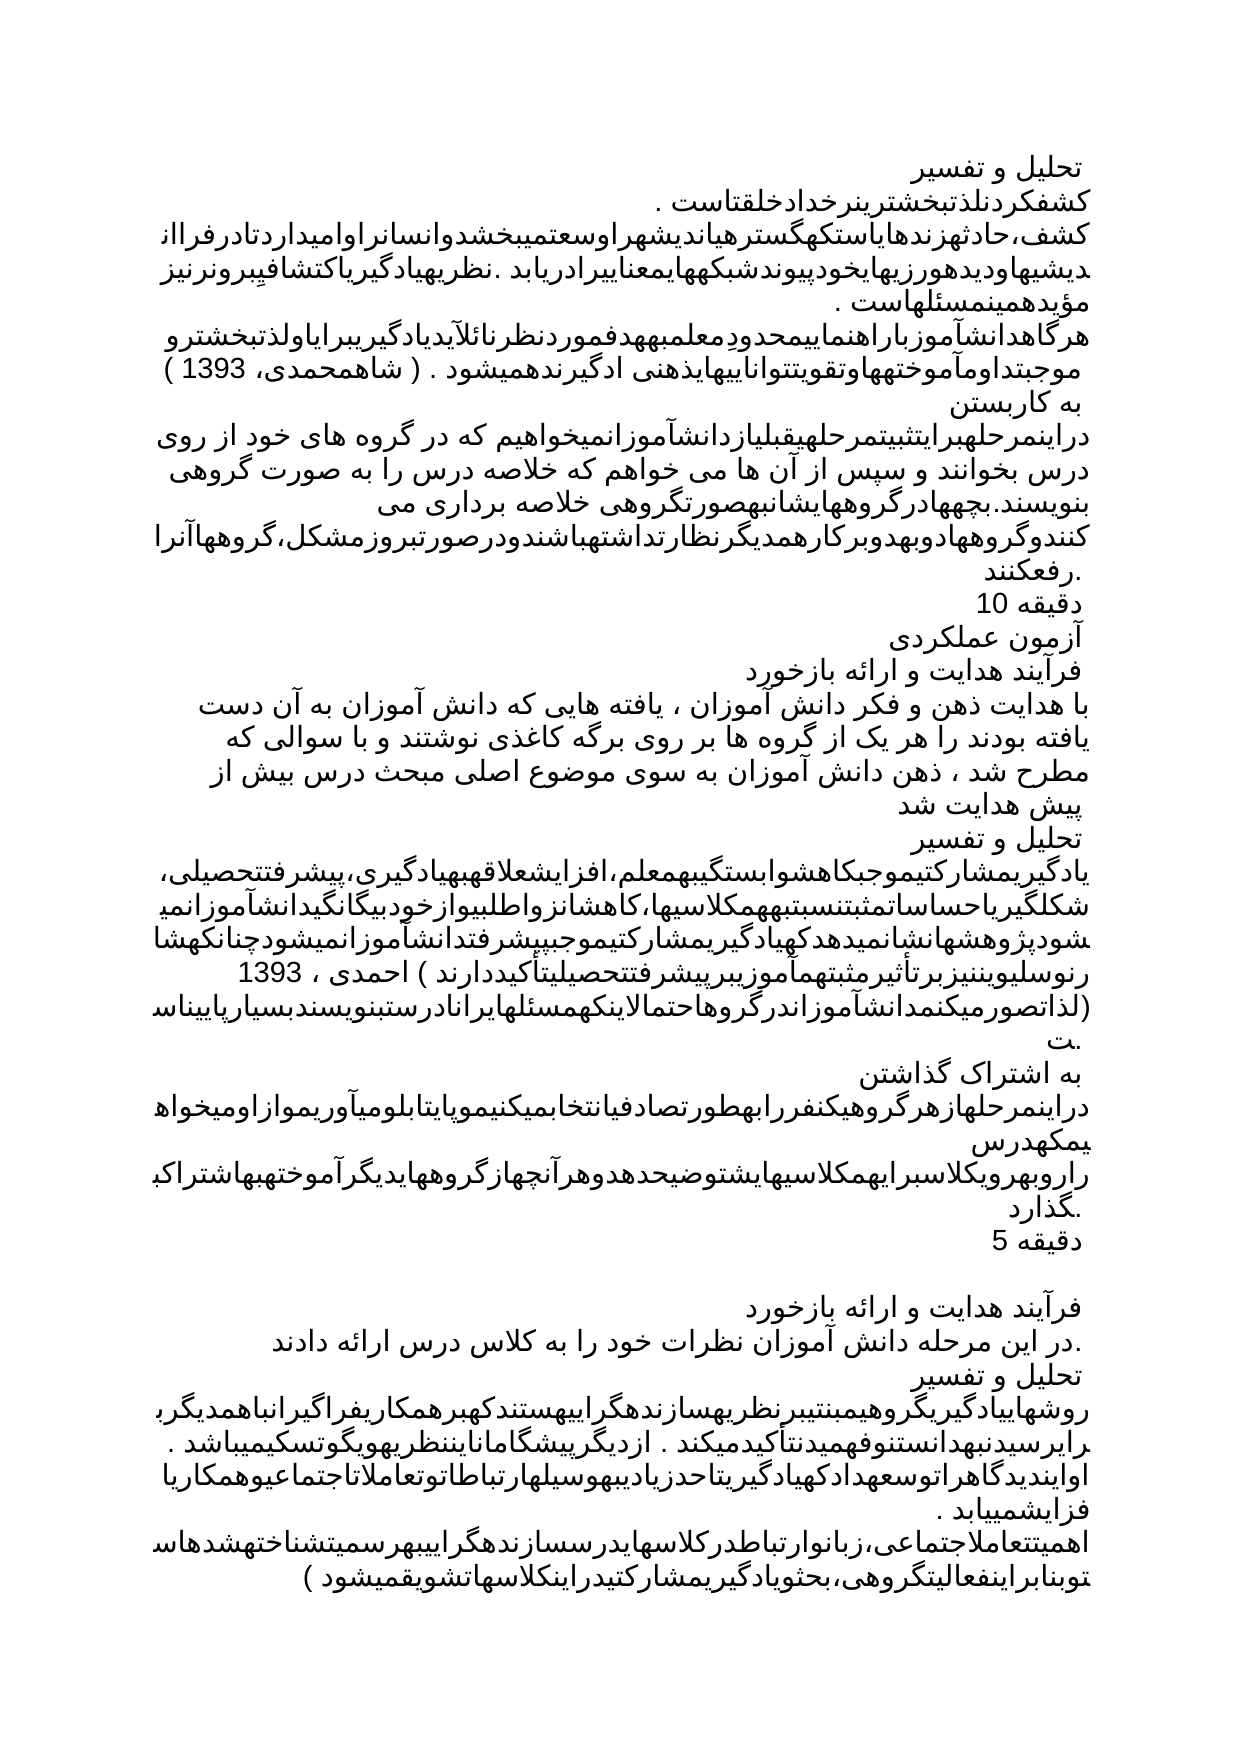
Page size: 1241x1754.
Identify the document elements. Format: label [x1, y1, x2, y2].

text [150, 150, 1090, 1592]
